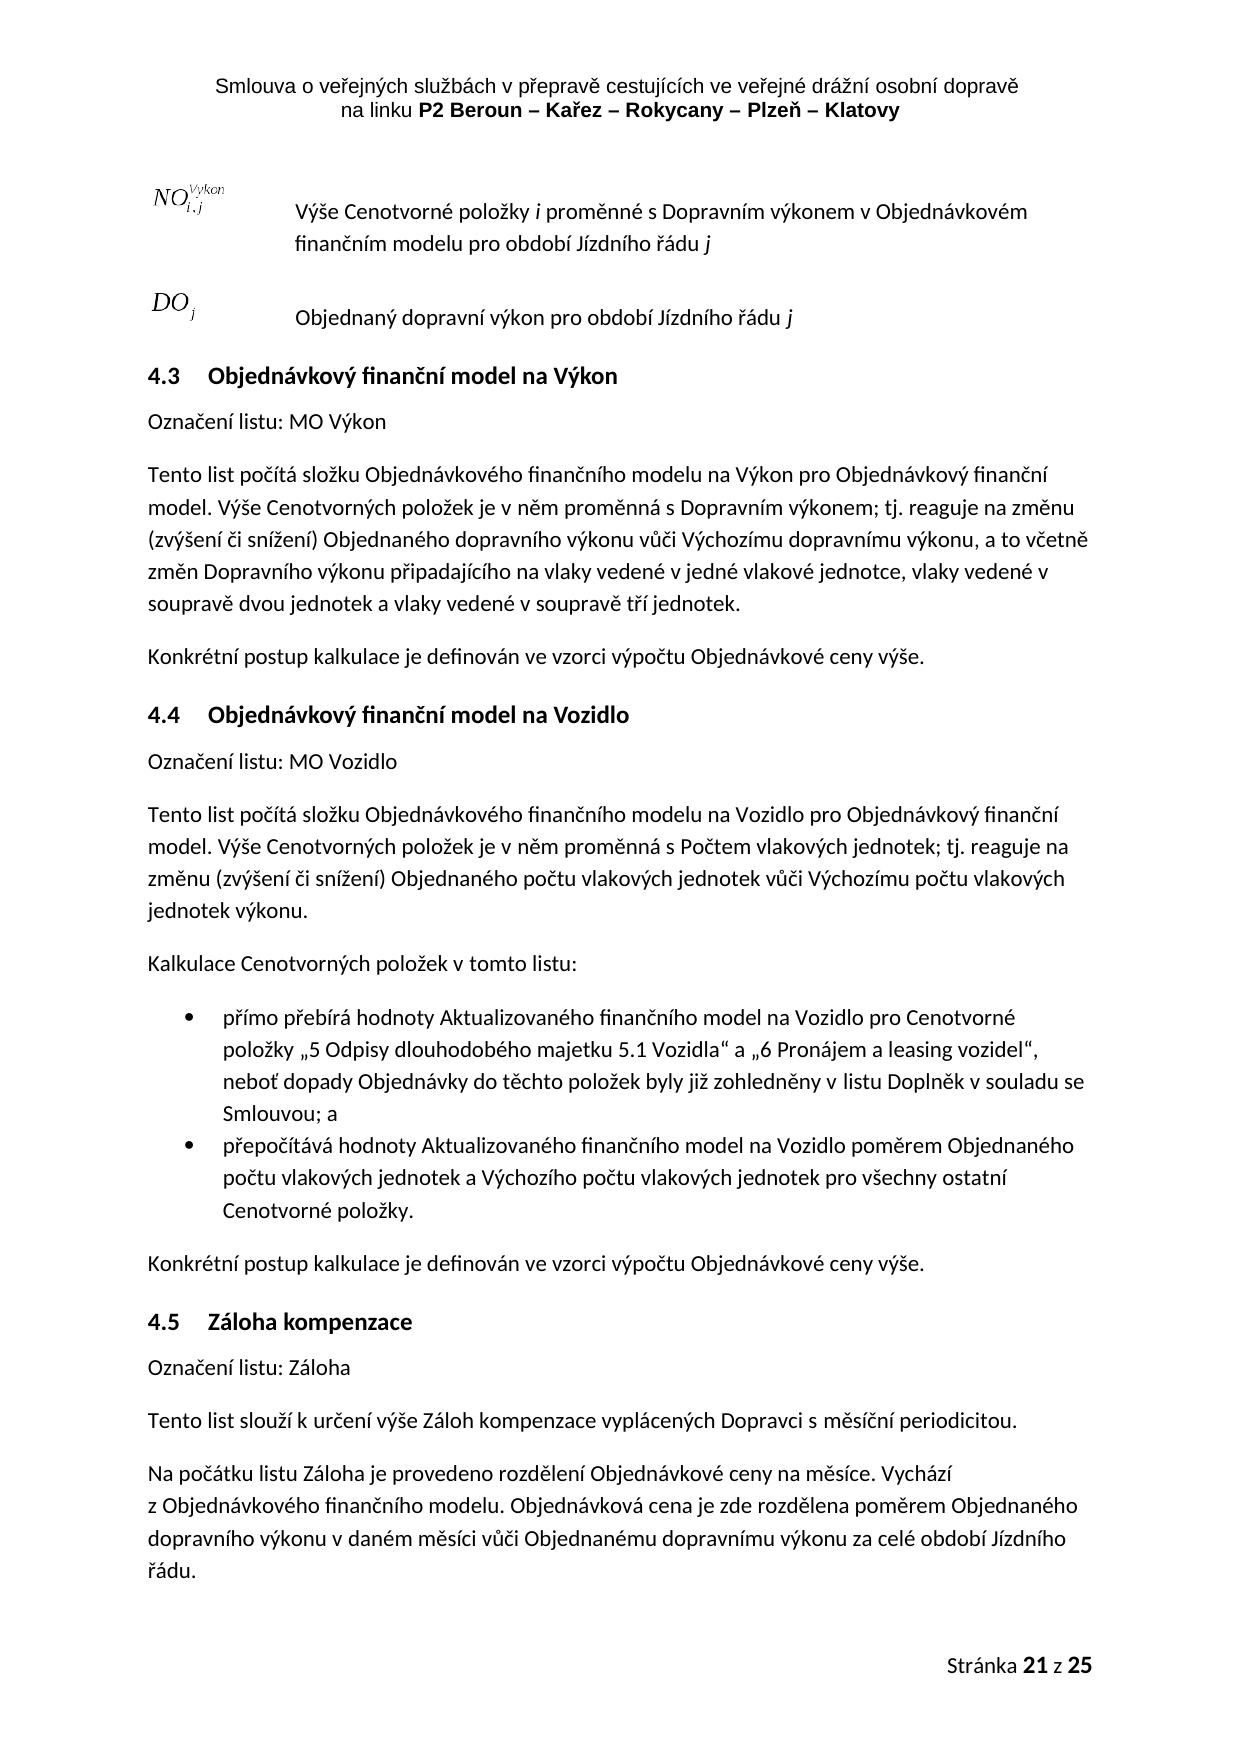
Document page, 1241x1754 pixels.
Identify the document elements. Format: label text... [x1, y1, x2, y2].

subtitle Záloha kompenzace [148, 1306, 1092, 1336]
text Tento list počítá složku Objednávkového finančního modelu na Výkon pro Objednávkový finanční model. Výše Cenotvorných položek je v něm proměnná s Dopravním výkonem; tj. reaguje na změnu (zvýšení či snížení) Objednaného dopravního výkonu vůči Výchozímu dopravnímu výkonu, a to včetně změn Dopravního výkonu připadajícího na vlaky vedené v jedné vlakové jednotce, vlaky vedené v soupravě dvou jednotek a vlaky vedené v soupravě tří jednotek. [148, 461, 1092, 617]
text Označení listu: MO Vozidlo [148, 747, 1092, 775]
list přepočítává hodnoty Aktualizovaného finančního model na Vozidlo poměrem Objednaného počtu vlakových jednotek a Výchozího počtu vlakových jednotek pro všechny ostatní Cenotvorné položky. [185, 1131, 1092, 1224]
text Objednaný dopravní výkon pro období Jízdního řádu j [148, 283, 1092, 331]
text Konkrétní postup kalkulace je definován ve vzorci výpočtu Objednávkové ceny výše. [148, 1249, 1092, 1277]
list přímo přebírá hodnoty Aktualizovaného finančního model na Vozidlo pro Cenotvorné položky „5 Odpisy dlouhodobého majetku 5.1 Vozidla“ a „6 Pronájem a leasing vozidel“, neboť dopady Objednávky do těchto položek byly již zohledněny v listu Doplněk v souladu se Smlouvou; a [185, 1003, 1092, 1127]
text Na počátku listu Záloha je provedeno rozdělení Objednávkové ceny na měsíce. Vychází z Objednávkového finančního modelu. Objednávková cena je zde rozdělena poměrem Objednaného dopravního výkonu v daném měsíci vůči Objednanému dopravnímu výkonu za celé období Jízdního řádu. [148, 1459, 1092, 1584]
text Tento list slouží k určení výše Záloh kompenzace vyplácených Dopravci s měsíční periodicitou. [148, 1406, 1092, 1434]
subtitle Objednávkový finanční model na Výkon [148, 360, 1092, 391]
subtitle Objednávkový finanční model na Vozidlo [148, 699, 1092, 730]
text Kalkulace Cenotvorných položek v tomto listu: [148, 949, 1092, 978]
text Výše Cenotvorné položky i proměnné s Dopravním výkonem v Objednávkovém finančním modelu pro období Jízdního řádu j [148, 177, 1092, 258]
text Konkrétní postup kalkulace je definován ve vzorci výpočtu Objednávkové ceny výše. [148, 642, 1092, 670]
text Označení listu: MO Výkon [148, 407, 1092, 436]
text Označení listu: Záloha [148, 1353, 1092, 1381]
text Tento list počítá složku Objednávkového finančního modelu na Vozidlo pro Objednávkový finanční model. Výše Cenotvorných položek je v něm proměnná s Počtem vlakových jednotek; tj. reaguje na změnu (zvýšení či snížení) Objednaného počtu vlakových jednotek vůči Výchozímu počtu vlakových jednotek výkonu. [148, 800, 1092, 924]
